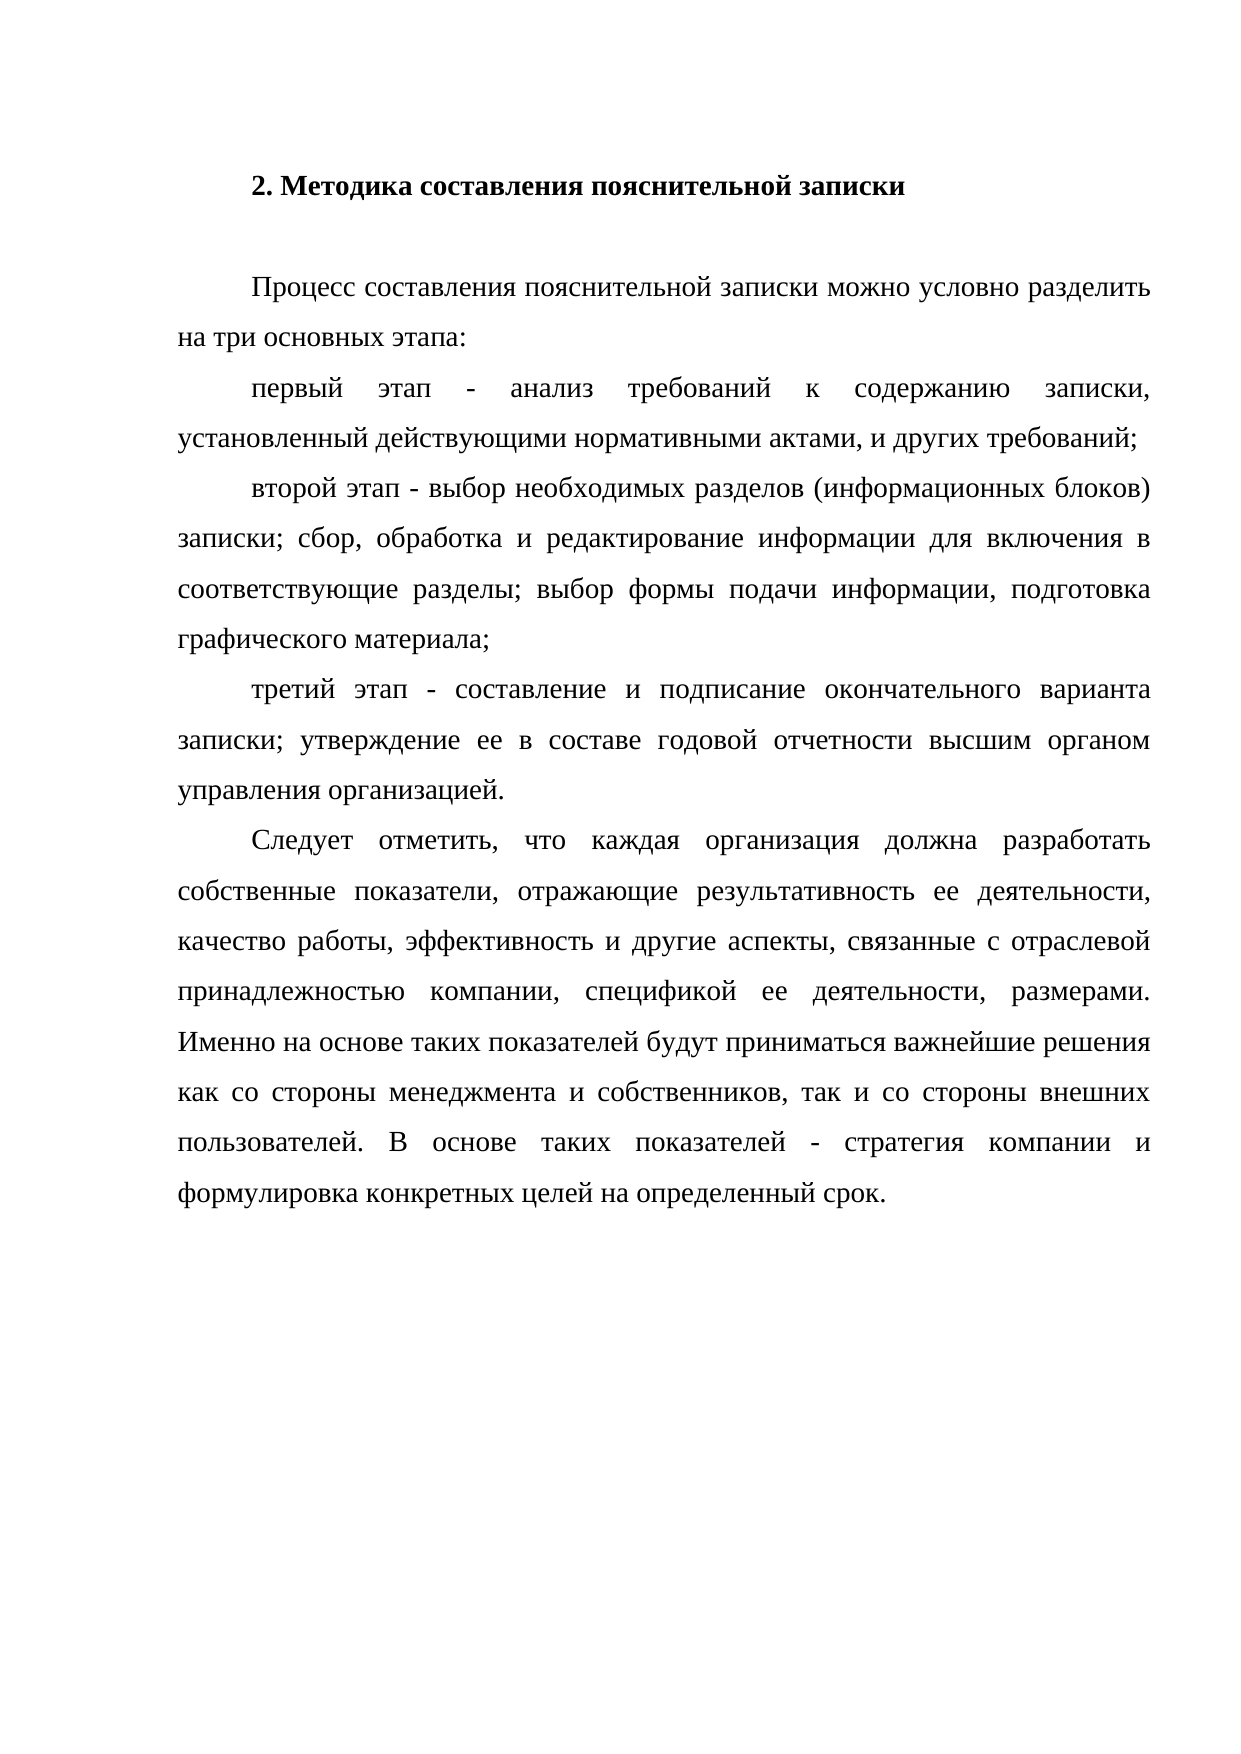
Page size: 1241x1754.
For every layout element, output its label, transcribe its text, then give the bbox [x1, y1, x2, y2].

text Процесс составления пояснительной записки можно условно разделить на три основных этапа: [177, 269, 1152, 353]
text первый этап - анализ требований к содержанию записки, установленный действующими нормативными актами, и других требований; [177, 370, 1152, 453]
text Следует отметить, что каждая организация должна разработать собственные показатели, отражающие результативность ее деятельности, качество работы, эффективность и другие аспекты, связанные с отраслевой принадлежностью компании, спецификой ее деятельности, размерами. Именно на основе таких показателей будут приниматься важнейшие решения как со стороны менеджмента и собственников, так и со стороны внешних пользователей. В основе таких показателей - стратегия компании и формулировка конкретных целей на определенный срок. [177, 822, 1152, 1208]
text второй этап - выбор необходимых разделов (информационных блоков) записки; сбор, обработка и редактирование информации для включения в соответствующие разделы; выбор формы подачи информации, подготовка графического материала; [177, 470, 1152, 655]
text третий этап - составление и подписание окончательного варианта записки; утверждение ее в составе годовой отчетности высшим органом управления организацией. [177, 672, 1152, 806]
text 2. Методика составления пояснительной записки [177, 168, 1152, 202]
